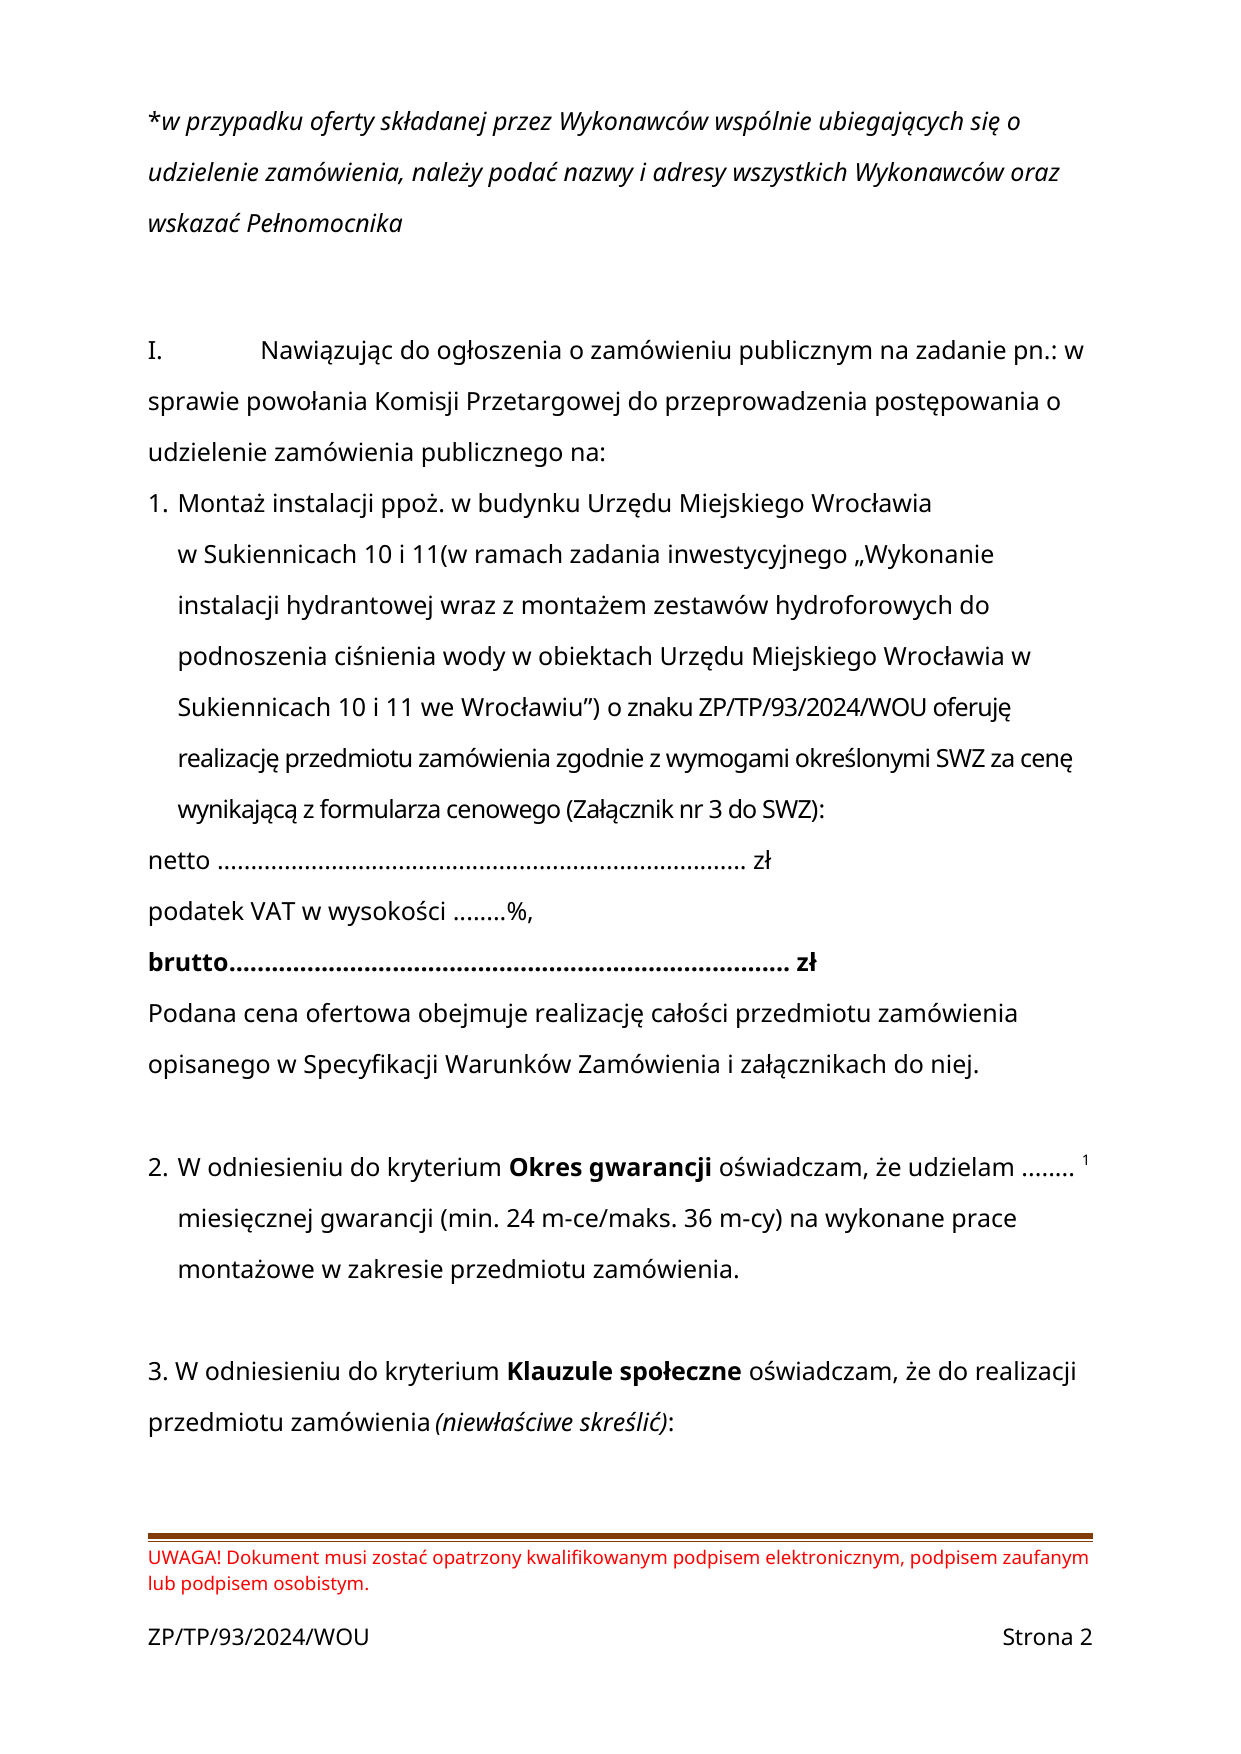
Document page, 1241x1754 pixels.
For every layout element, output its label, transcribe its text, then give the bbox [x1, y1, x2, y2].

text Nawiązując do ogłoszenia o zamówieniu publicznym na zadanie pn.: w sprawie powołania Komisji Przetargowej do przeprowadzenia postępowania o udzielenie zamówienia publicznego na: [148, 333, 1093, 469]
list Montaż instalacji ppoż. w budynku Urzędu Miejskiego Wrocławia w Sukiennicach 10 i 11(w ramach zadania inwestycyjnego „Wykonanie instalacji hydrantowej wraz z montażem zestawów hydroforowych do podnoszenia ciśnienia wody w obiektach Urzędu Miejskiego Wrocławia w Sukiennicach 10 i 11 we Wrocławiu”) o znaku ZP/TP/93/2024/WOU oferuję realizację przedmiotu zamówienia zgodnie z wymogami określonymi SWZ za cenę wynikającą z formularza cenowego (Załącznik nr 3 do SWZ): [148, 486, 1093, 826]
text Podana cena ofertowa obejmuje realizację całości przedmiotu zamówienia opisanego w Specyfikacji Warunków Zamówienia i załącznikach do niej. [148, 996, 1093, 1081]
text netto ............................................................................... zł [148, 843, 1087, 877]
text podatek VAT w wysokości ........%, [148, 894, 1093, 928]
text 3. W odniesieniu do kryterium Klauzule społeczne oświadczam, że do realizacji przedmiotu zamówienia (niewłaściwe skreślić): [148, 1353, 1093, 1438]
text *w przypadku oferty składanej przez Wykonawców wspólnie ubiegających się o udzielenie zamówienia, należy podać nazwy i adresy wszystkich Wykonawców oraz wskazać Pełnomocnika [148, 103, 1093, 239]
list W odniesieniu do kryterium Okres gwarancji oświadczam, że udzielam ........ 1 miesięcznej gwarancji (min. 24 m-ce/maks. 36 m-cy) na wykonane prace montażowe w zakresie przedmiotu zamówienia. [148, 1149, 1093, 1285]
text brutto............................................................................... zł [148, 945, 1093, 979]
